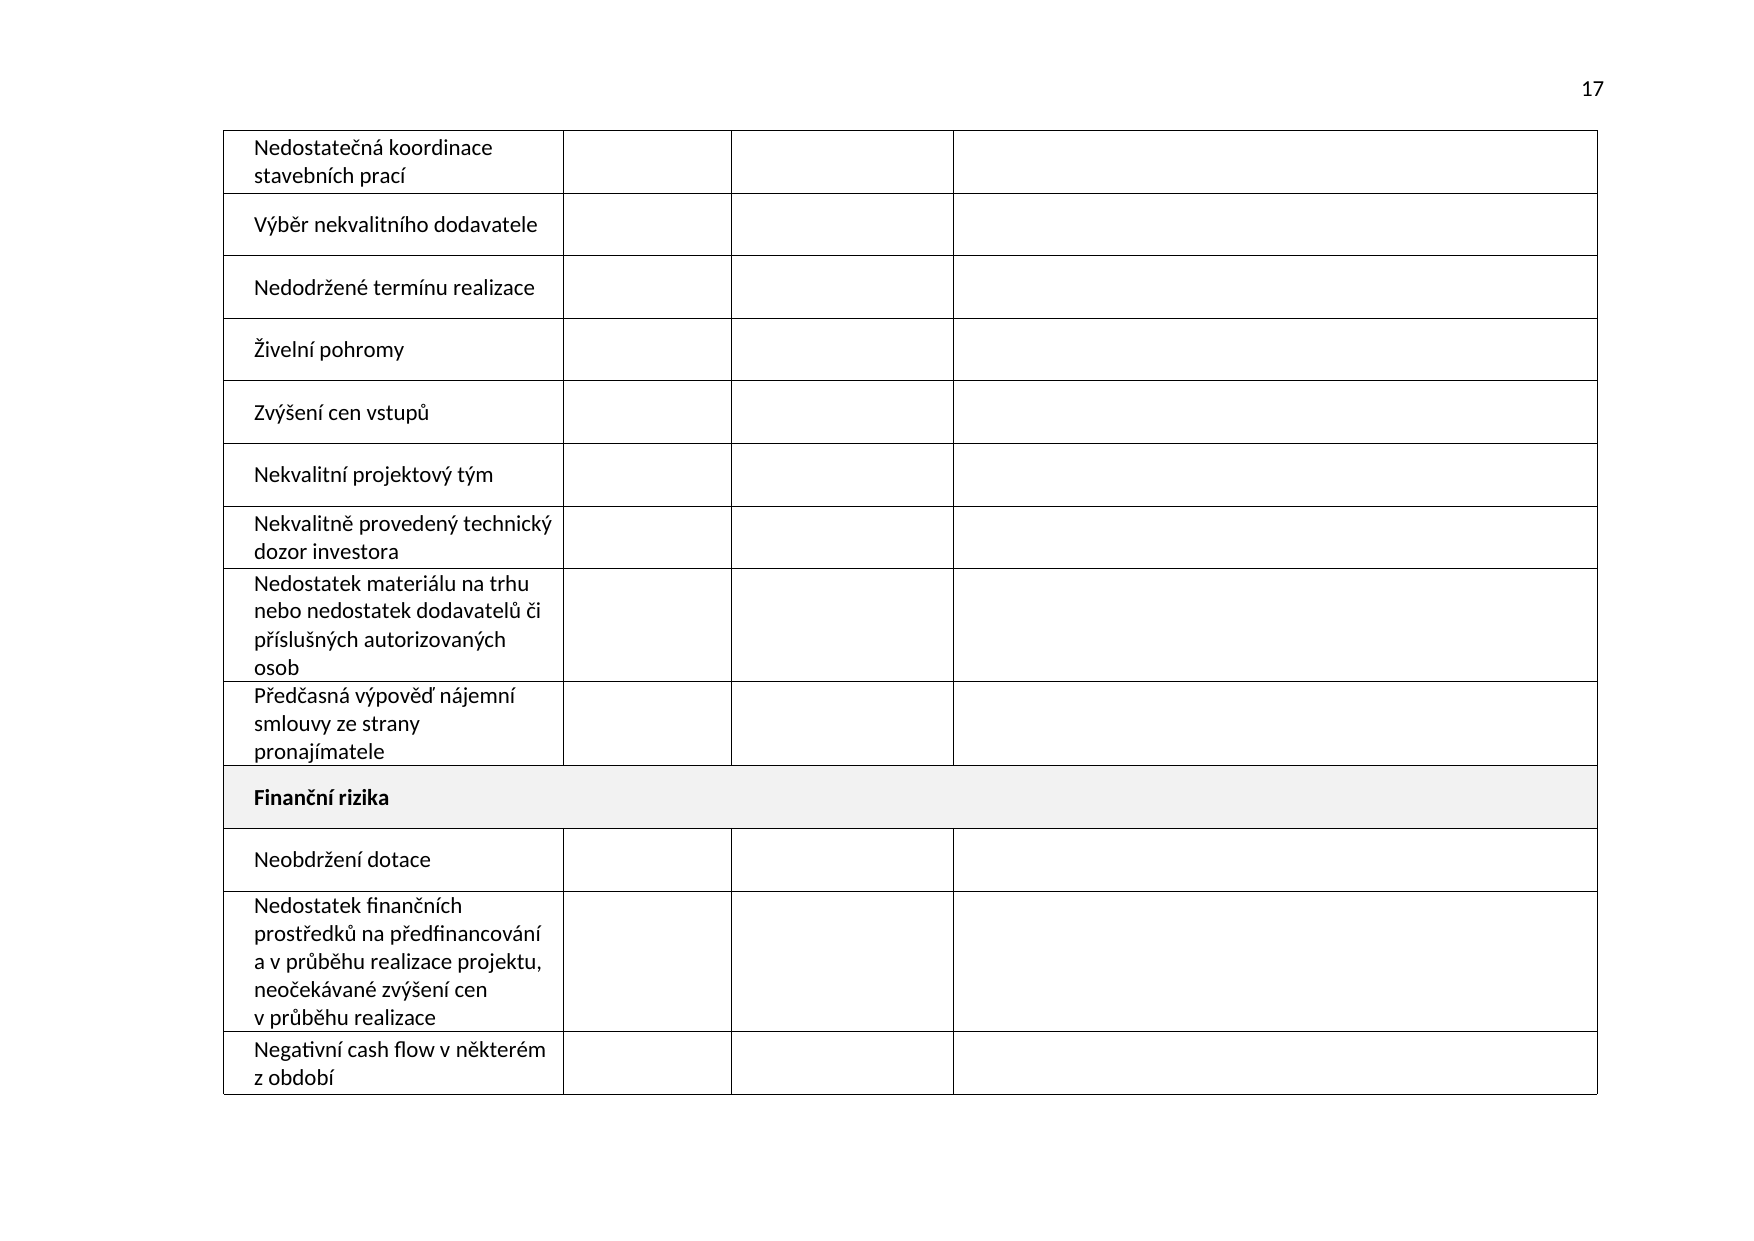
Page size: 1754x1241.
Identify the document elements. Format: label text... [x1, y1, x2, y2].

table_cell [954, 256, 1597, 318]
table_cell [564, 1032, 731, 1094]
table_cell [564, 507, 731, 568]
table_cell [954, 829, 1597, 891]
table_cell [954, 381, 1597, 443]
table_cell [564, 444, 731, 506]
table_cell [732, 1032, 953, 1094]
table_cell Nedodržené termínu realizace [224, 256, 563, 318]
table_cell [732, 682, 953, 765]
table_cell Výběr nekvalitního dodavatele [224, 194, 563, 255]
table_cell [954, 682, 1597, 765]
table_cell [732, 194, 953, 255]
table_cell Finanční rizika [224, 766, 1597, 828]
table_cell Nedostatek materiálu na trhu nebo nedostatek dodavatelů či příslušných autorizovaných osob [224, 569, 563, 681]
table_cell [954, 194, 1597, 255]
table_cell [564, 829, 731, 891]
table_cell [564, 194, 731, 255]
table_cell [564, 682, 731, 765]
table_cell Neobdržení dotace [224, 829, 563, 891]
table_cell Nedostatek finančních prostředků na předfinancování a v průběhu realizace projektu, neočekávané zvýšení cen v průběhu realizace [224, 892, 563, 1031]
table_cell [564, 131, 731, 192]
table_cell [732, 444, 953, 506]
table_cell [954, 1032, 1597, 1094]
table_cell Negativní cash flow v některém z období [224, 1032, 563, 1094]
table_cell Nekvalitně provedený technický dozor investora [224, 507, 563, 568]
table_cell Živelní pohromy [224, 319, 563, 380]
table_cell [732, 569, 953, 681]
table_cell [732, 381, 953, 443]
table_cell [954, 892, 1597, 1031]
table_cell [732, 131, 953, 192]
table_cell [732, 507, 953, 568]
table_cell [732, 319, 953, 380]
table_cell [732, 829, 953, 891]
table_cell [564, 319, 731, 380]
table_cell Nedostatečná koordinace stavebních prací [224, 131, 563, 192]
table_cell [954, 319, 1597, 380]
table_cell [954, 444, 1597, 506]
table_cell [564, 892, 731, 1031]
table_cell [954, 131, 1597, 192]
table_cell Nekvalitní projektový tým [224, 444, 563, 506]
table_cell Zvýšení cen vstupů [224, 381, 563, 443]
table_cell [732, 256, 953, 318]
table_cell [954, 569, 1597, 681]
table_cell [564, 381, 731, 443]
table_cell [564, 569, 731, 681]
table_cell [954, 507, 1597, 568]
table_cell [564, 256, 731, 318]
table_cell [732, 892, 953, 1031]
table_cell Předčasná výpověď nájemní smlouvy ze strany pronajímatele [224, 682, 563, 765]
